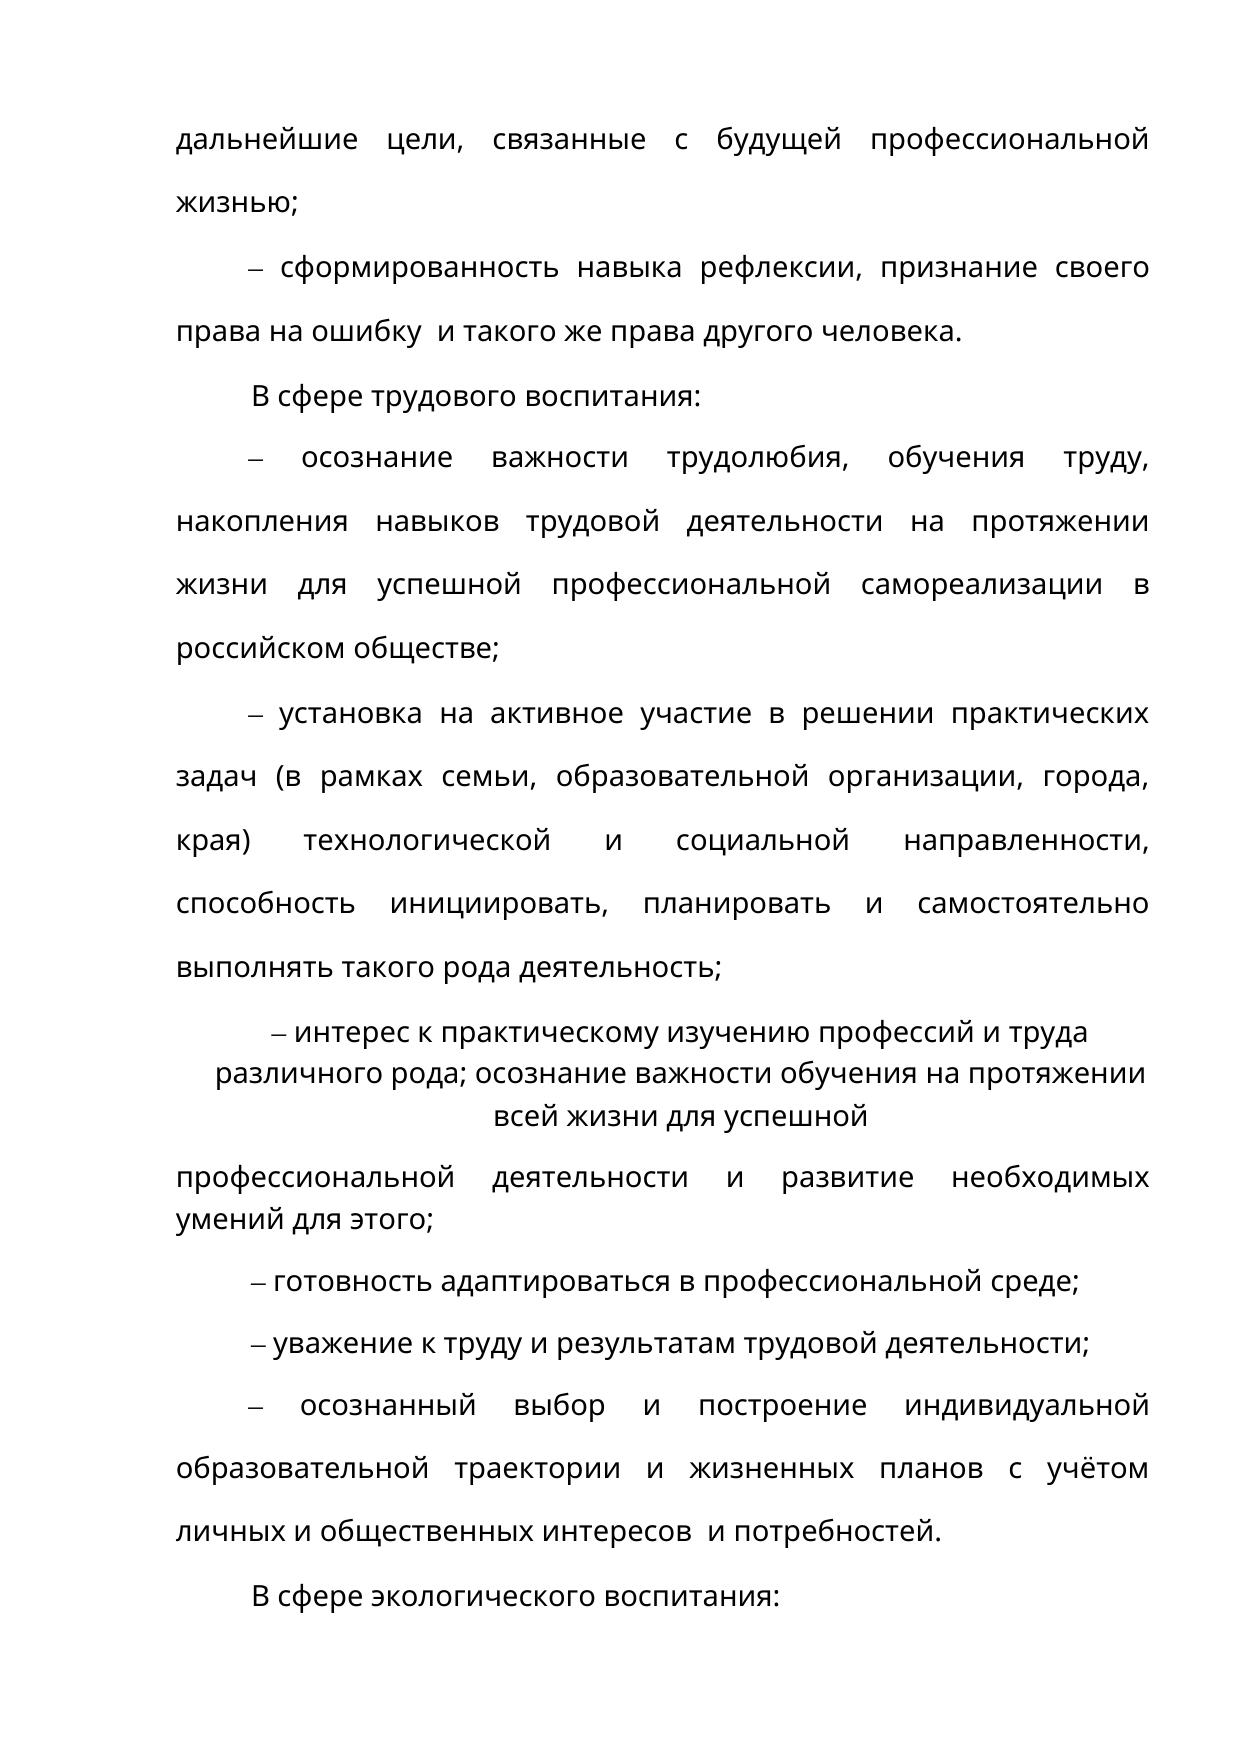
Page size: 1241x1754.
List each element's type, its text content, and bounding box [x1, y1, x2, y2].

text ‒ готовность адаптироваться в профессиональной среде; [251, 1260, 1150, 1300]
text ‒ интерес к практическому изучению профессий и труда различного рода; осознание важности обучения на протяжении всей жизни для успешной [209, 1011, 1152, 1134]
text В сфере трудового воспитания: [251, 375, 1150, 415]
text ‒ осознание важности трудолюбия, обучения труду, накопления навыков трудовой деятельности на протяжении жизни для успешной профессиональной самореализации в российском обществе; [176, 437, 1150, 667]
text ‒ сформированность навыка рефлексии, признание своего права на ошибку и такого же права другого человека. [176, 247, 1150, 350]
text ‒ установка на активное участие в решении практических задач (в рамках семьи, образовательной организации, города, края) технологической и социальной направленности, способность инициировать, планировать и самостоятельно выполнять такого рода деятельность; [176, 692, 1150, 986]
text В сфере экологического воспитания: [251, 1576, 1150, 1615]
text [176, 118, 1150, 221]
text ‒ уважение к труду и результатам трудовой деятельности; [251, 1322, 1150, 1362]
text ‒ осознанный выбор и построение индивидуальной образовательной траектории и жизненных планов с учётом личных и общественных интересов и потребностей. [176, 1384, 1150, 1550]
text профессиональной деятельности и развитие необходимых умений для этого; [176, 1157, 1150, 1238]
